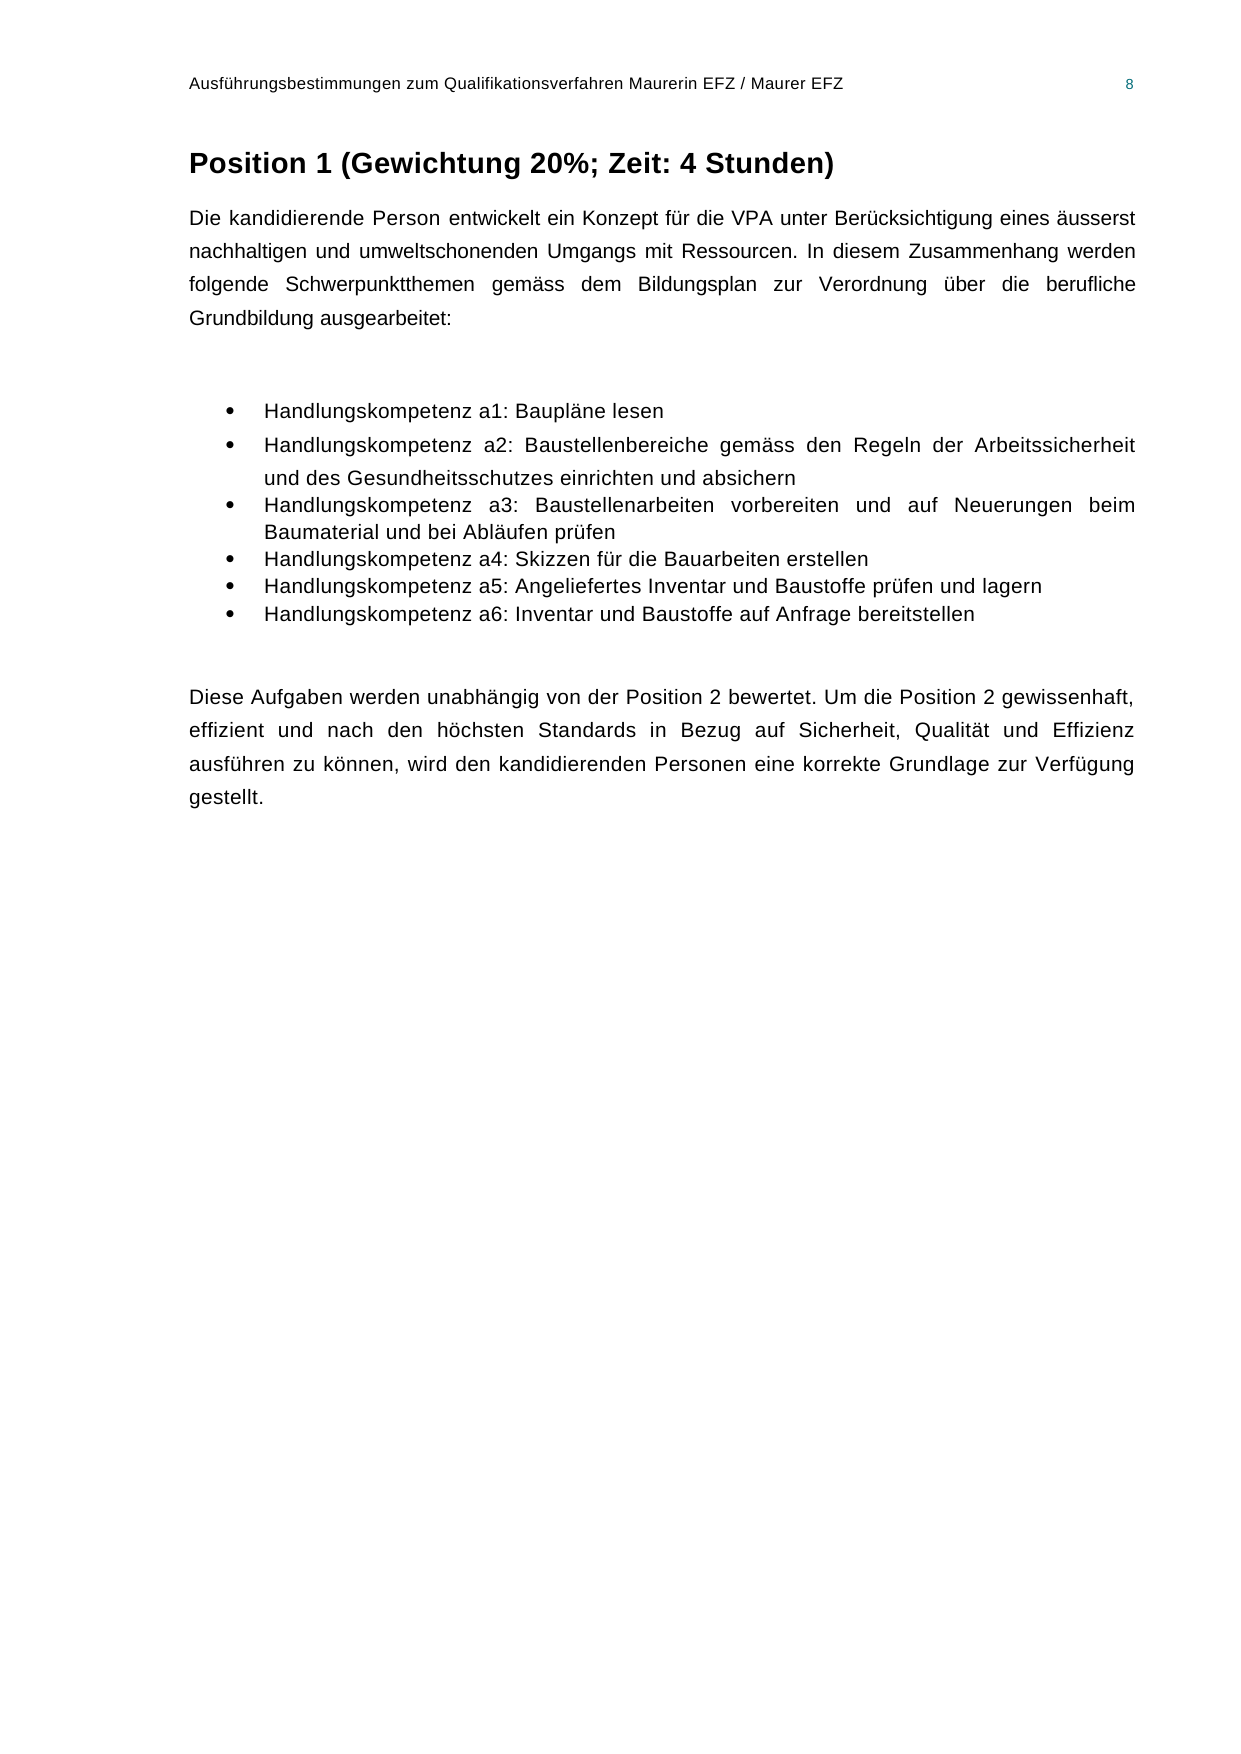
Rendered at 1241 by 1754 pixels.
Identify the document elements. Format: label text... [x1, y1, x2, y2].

list Handlungskompetenz a5: Angeliefertes Inventar und Baustoffe prüfen und lagern [226, 571, 1137, 598]
text Position 1 (Gewichtung 20%; Zeit: 4 Stunden) [189, 146, 1137, 179]
list Handlungskompetenz a3: Baustellenarbeiten vorbereiten und auf Neuerungen beim Baumaterial und bei Abläufen prüfen [226, 490, 1137, 544]
text Diese Aufgaben werden unabhängig von der Position 2 bewertet. Um die Position 2 gewissenhaft, effizient und nach den höchsten Standards in Bezug auf Sicherheit, Qualität und Effizienz ausführen zu können, wird den kandidierenden Personen eine korrekte Grundlage zur Verfügung gestellt. [189, 675, 1137, 809]
list Handlungskompetenz a2: Baustellenbereiche gemäss den Regeln der Arbeitssicherheit und des Gesundheitsschutzes einrichten und absichern [226, 423, 1137, 490]
list Handlungskompetenz a4: Skizzen für die Bauarbeiten erstellen [226, 544, 1137, 571]
list Handlungskompetenz a1: Baupläne lesen [226, 396, 1137, 423]
text Die kandidierende Person entwickelt ein Konzept für die VPA unter Berücksichtigung eines äusserst nachhaltigen und umweltschonenden Umgangs mit Ressourcen. In diesem Zusammenhang werden folgende Schwerpunktthemen gemäss dem Bildungsplan zur Verordnung über die berufliche Grundbildung ausgearbeitet: [189, 196, 1137, 329]
list Handlungskompetenz a6: Inventar und Baustoffe auf Anfrage bereitstellen [226, 598, 1137, 625]
